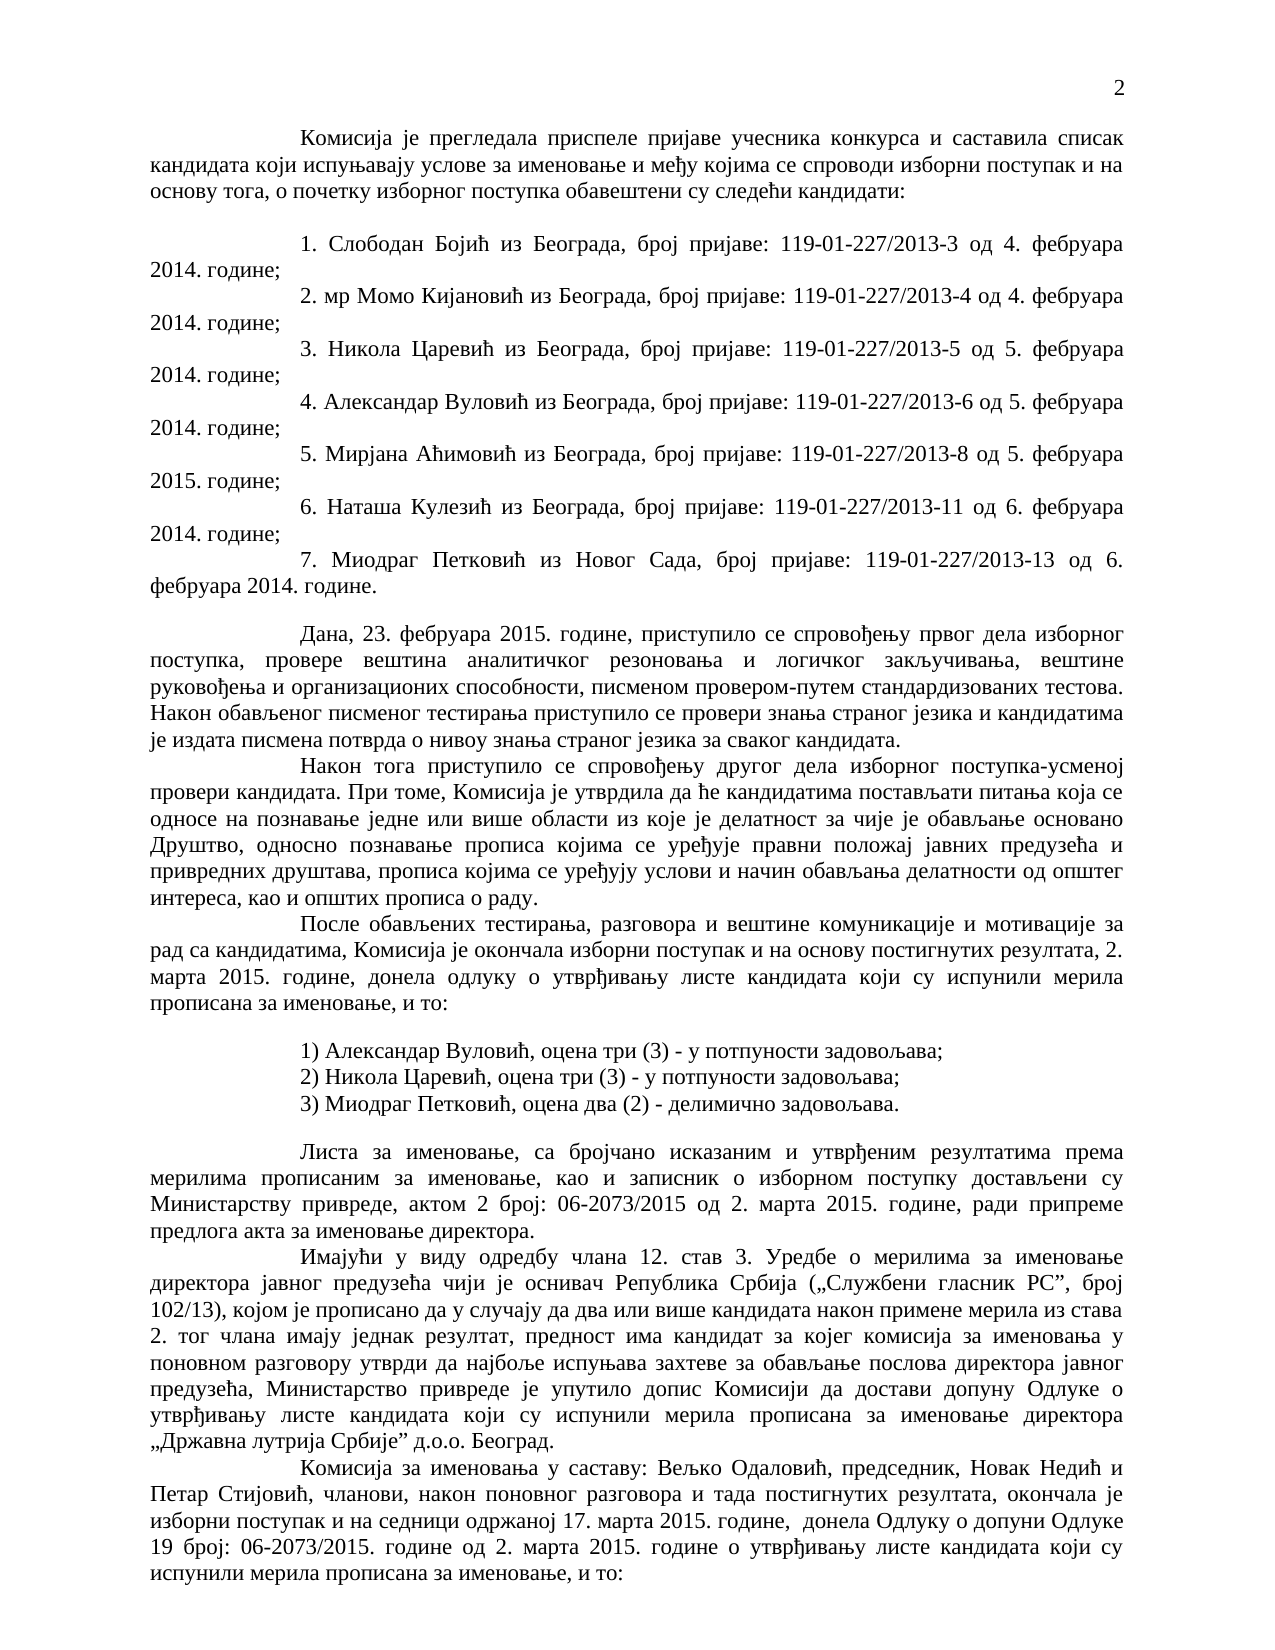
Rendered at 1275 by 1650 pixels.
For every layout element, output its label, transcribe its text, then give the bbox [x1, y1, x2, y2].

text После обављених тестирања, разговора и вештине комуникације и мотивације за рад са кандидатима, Комисија је окончала изборни поступак и на основу постигнутих резултата, 2. марта 2015. године, донела одлуку о утврђивању листе кандидата који су испунили мерила прописана за именовање, и то: [150, 910, 1125, 1016]
text Комисија за именовања у саставу: Вељко Одаловић, председник, Новак Недић и Петар Стијовић, чланови, након поновног разговора и тада постигнутих резултата, окончала је изборни поступак и на седници одржаној 17. марта 2015. године, донела Одлуку о допуни Одлуке 19 број: 06-2073/2015. године од 2. марта 2015. године о утврђивању листе кандидата који су испунили мерила прописана за именовање, и то: [150, 1454, 1125, 1586]
text 1. Слободан Бојић из Београда, број пријаве: 119-01-227/2013-3 од 4. фебруара 2014. године; [150, 230, 1125, 282]
text 7. Миодраг Петковић из Новог Сада, број пријаве: 119-01-227/2013-13 од 6. фебруара 2014. године. [150, 546, 1125, 599]
text 5. Мирјана Аћимовић из Београда, број пријаве: 119-01-227/2013-8 од 5. фебруара 2015. године; [150, 441, 1125, 493]
text 3) Миодраг Петковић, оцена два (2) - делимично задовољава. [150, 1090, 1125, 1116]
text 2 [150, 74, 1125, 100]
text Дана, 23. фебруара 2015. године, приступило се спровођењу првог дела изборног поступка, провере вештина аналитичког резоновања и логичког закључивања, вештине руковођења и организационих способности, писменом провером-путем стандардизованих тестова. Након обављеног писменог тестирања приступило се провери знања страног језика и кандидатима је издата писмена потврда о нивоу знања страног језика за сваког кандидата. [150, 620, 1125, 752]
text 6. Наташа Кулезић из Београда, број пријаве: 119-01-227/2013-11 од 6. фебруара 2014. године; [150, 493, 1125, 546]
text Имајући у виду одредбу члана 12. став 3. Уредбе о мерилима за именовање директора јавног предузећа чији је оснивач Република Србија („Службени гласник РС”, број 102/13), којом је прописано да у случају да два или више кандидата након примене мерила из става 2. тог члана имају једнак резултат, предност има кандидат за којег комисија за именовања у поновном разговору утврди да најбоље испуњава захтеве за обављање послова директора јавног предузећа, Министарство привреде је упутило допис Комисији да достави допуну Одлуке о утврђивању листе кандидата који су испунили мерила прописана за именовање директора „Државна лутрија Србије” д.о.о. Београд. [150, 1243, 1125, 1454]
text 3. Никола Царевић из Београда, број пријаве: 119-01-227/2013-5 од 5. фебруара 2014. године; [150, 335, 1125, 388]
text Комисија је прегледала приспеле пријаве учесника конкурса и саставила списак кандидата који испуњавају услове за именовање и међу којима се спроводи изборни поступак и на основу тога, о почетку изборног поступка обавештени су следећи кандидати: [150, 124, 1125, 203]
text 4. Александар Вуловић из Београда, број пријаве: 119-01-227/2013-6 од 5. фебруара 2014. године; [150, 388, 1125, 441]
text Листа за именовање, са бројчано исказаним и утврђеним резултатима према мерилима прописаним за именовање, као и записник о изборном поступку достављени су Министарству привреде, актом 2 број: 06-2073/2015 од 2. марта 2015. године, ради припреме предлога акта за именовање директора. [150, 1138, 1125, 1243]
text Након тога приступило се спровођењу другог дела изборног поступка-усменој провери кандидата. При томе, Комисија је утврдила да ће кандидатима постављати питања која се односе на познавање једне или више области из које је делатност за чије је обављање основано Друштво, односно познавање прописа којима се уређује правни положај јавних предузећа и привредних друштава, прописа којима се уређују услови и начин обављања делатности од општег интереса, као и општих прописа о раду. [150, 752, 1125, 910]
text 1) Александар Вуловић, оцена три (3) - у потпуности задовољава; [150, 1037, 1125, 1063]
text 2. мр Момо Кијановић из Београда, број пријаве: 119-01-227/2013-4 од 4. фебруара 2014. године; [150, 282, 1125, 335]
text 2) Никола Царевић, оцена три (3) - у потпуности задовољава; [150, 1063, 1125, 1090]
